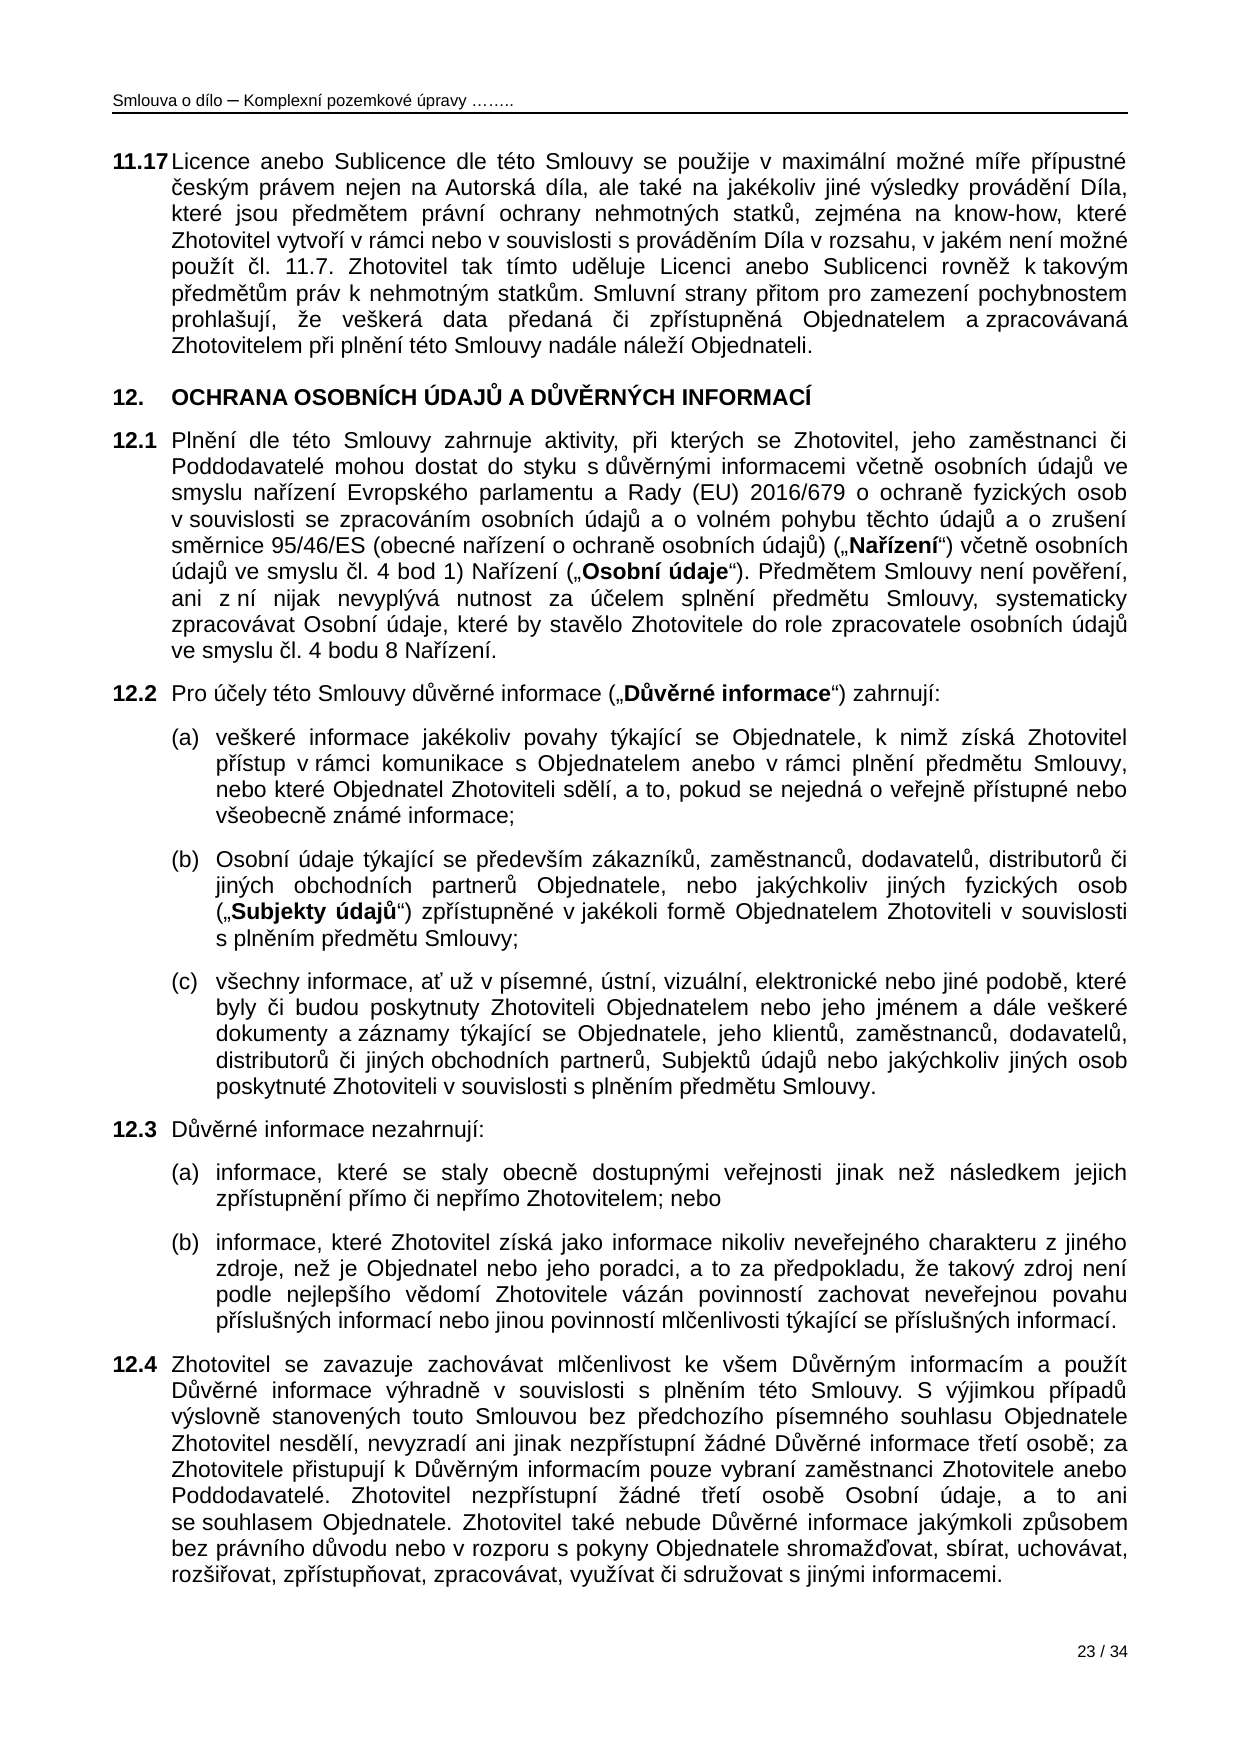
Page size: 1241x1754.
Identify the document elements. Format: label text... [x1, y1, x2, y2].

text Osobní údaje týkající se především zákazníků, zaměstnanců, dodavatelů, distributorů či jiných obchodních partnerů Objednatele, nebo jakýchkoliv jiných fyzických osob („Subjekty údajů“) zpřístupněné v jakékoli formě Objednatelem Zhotoviteli v souvislosti s plněním předmětu Smlouvy; [171, 846, 1128, 951]
list informace, které Zhotovitel získá jako informace nikoliv neveřejného charakteru z jiného zdroje, než je Objednatel nebo jeho poradci, a to za předpokladu, že takový zdroj není podle nejlepšího vědomí Zhotovitele vázán povinností zachovat neveřejnou povahu příslušných informací nebo jinou povinností mlčenlivosti týkající se příslušných informací. [171, 1228, 1128, 1334]
list informace, které se staly obecně dostupnými veřejnosti jinak než následkem jejich zpřístupnění přímo či nepřímo Zhotovitelem; nebo [171, 1159, 1128, 1212]
text Pro účely této Smlouvy důvěrné informace („Důvěrné informace“) zahrnují: [112, 680, 1128, 707]
text Důvěrné informace nezahrnují: [112, 1116, 1128, 1142]
text Zhotovitel se zavazuje zachovávat mlčenlivost ke všem Důvěrným informacím a použít Důvěrné informace výhradně v souvislosti s plněním této Smlouvy. S výjimkou případů výslovně stanovených touto Smlouvou bez předchozího písemného souhlasu Objednatele Zhotovitel nesdělí, nevyzradí ani jinak nezpřístupní žádné Důvěrné informace třetí osobě; za Zhotovitele přistupují k Důvěrným informacím pouze vybraní zaměstnanci Zhotovitele anebo Poddodavatelé. Zhotovitel nezpřístupní žádné třetí osobě Osobní údaje, a to ani se souhlasem Objednatele. Zhotovitel také nebude Důvěrné informace jakýmkoli způsobem bez právního důvodu nebo v rozporu s pokyny Objednatele shromažďovat, sbírat, uchovávat, rozšiřovat, zpřístupňovat, zpracovávat, využívat či sdružovat s jinými informacemi. [112, 1351, 1128, 1588]
text Licence anebo Sublicence dle této Smlouvy se použije v maximální možné míře přípustné českým právem nejen na Autorská díla, ale také na jakékoliv jiné výsledky provádění Díla, které jsou předmětem právní ochrany nehmotných statků, zejména na know-how, které Zhotovitel vytvoří v rámci nebo v souvislosti s prováděním Díla v rozsahu, v jakém není možné použít čl. 11.7. Zhotovitel tak tímto uděluje Licenci anebo Sublicenci rovněž k takovým předmětům práv k nehmotným statkům. Smluvní strany přitom pro zamezení pochybnostem prohlašují, že veškerá data předaná či zpřístupněná Objednatelem a zpracovávaná Zhotovitelem při plnění této Smlouvy nadále náleží Objednateli. [112, 148, 1128, 358]
text všechny informace, ať už v písemné, ústní, vizuální, elektronické nebo jiné podobě, které byly či budou poskytnuty Zhotoviteli Objednatelem nebo jeho jménem a dále veškeré dokumenty a záznamy týkající se Objednatele, jeho klientů, zaměstnanců, dodavatelů, distributorů či jiných obchodních partnerů, Subjektů údajů nebo jakýchkoliv jiných osob poskytnuté Zhotoviteli v souvislosti s plněním předmětu Smlouvy. [171, 968, 1128, 1099]
text Plnění dle této Smlouvy zahrnuje aktivity, při kterých se Zhotovitel, jeho zaměstnanci či Poddodavatelé mohou dostat do styku s důvěrnými informacemi včetně osobních údajů ve smyslu nařízení Evropského parlamentu a Rady (EU) 2016/679 o ochraně fyzických osob v souvislosti se zpracováním osobních údajů a o volném pohybu těchto údajů a o zrušení směrnice 95/46/ES (obecné nařízení o ochraně osobních údajů) („Nařízení“) včetně osobních údajů ve smyslu čl. 4 bod 1) Nařízení („Osobní údaje“). Předmětem Smlouvy není pověření, ani z ní nijak nevyplývá nutnost za účelem splnění předmětu Smlouvy, systematicky zpracovávat Osobní údaje, které by stavělo Zhotovitele do role zpracovatele osobních údajů ve smyslu čl. 4 bodu 8 Nařízení. [112, 427, 1128, 664]
text Ochrana osobních údajů a Důvěrných informací [112, 383, 1128, 410]
list veškeré informace jakékoliv povahy týkající se Objednatele, k nimž získá Zhotovitel přístup v rámci komunikace s Objednatelem anebo v rámci plnění předmětu Smlouvy, nebo které Objednatel Zhotoviteli sdělí, a to, pokud se nejedná o veřejně přístupné nebo všeobecně známé informace; [171, 723, 1128, 829]
